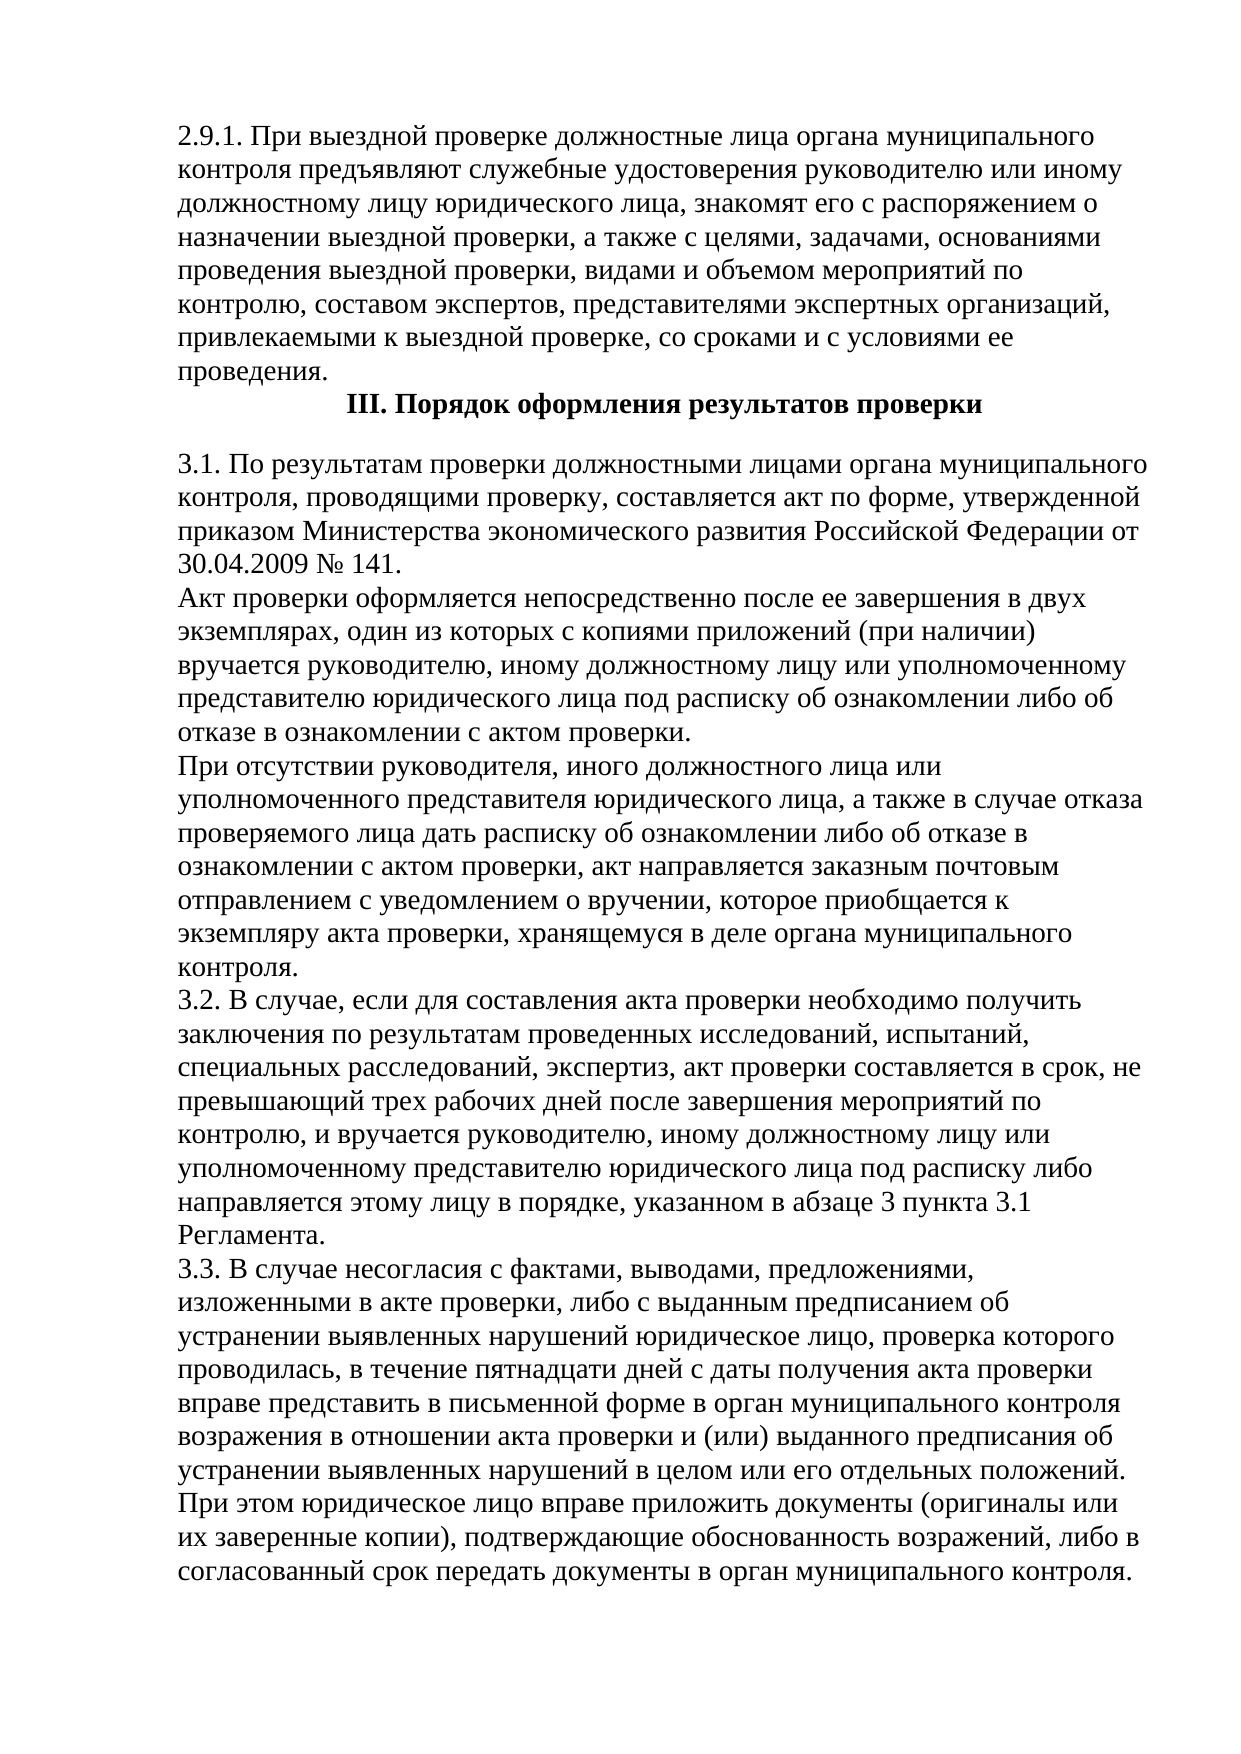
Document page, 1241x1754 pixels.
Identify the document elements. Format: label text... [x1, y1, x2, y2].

text Акт проверки оформляется непосредственно после ее завершения в двух экземплярах, один из которых с копиями приложений (при наличии) вручается руководителю, иному должностному лицу или уполномоченному представителю юридического лица под расписку об ознакомлении либо об отказе в ознакомлении с актом проверки. [177, 580, 1152, 748]
text 2.9.1. При выездной проверке должностные лица органа муниципального контроля предъявляют служебные удостоверения руководителю или иному должностному лицу юридического лица, знакомят его с распоряжением о назначении выездной проверки, а также с целями, задачами, основаниями проведения выездной проверки, видами и объемом мероприятий по контролю, составом экспертов, представителями экспертных организаций, привлекаемыми к выездной проверке, со сроками и с условиями ее проведения. [177, 118, 1152, 386]
text 3.1. По результатам проверки должностными лицами органа муниципального контроля, проводящими проверку, составляется акт по форме, утвержденной приказом Министерства экономического развития Российской Федерации от 30.04.2009 № 141. [177, 446, 1152, 580]
text 3.2. В случае, если для составления акта проверки необходимо получить заключения по результатам проведенных исследований, испытаний, специальных расследований, экспертиз, акт проверки составляется в срок, не превышающий трех рабочих дней после завершения мероприятий по контролю, и вручается руководителю, иному должностному лицу или уполномоченному представителю юридического лица под расписку либо направляется этому лицу в порядке, указанном в абзаце 3 пункта 3.1 Регламента. [177, 982, 1152, 1251]
text III. Порядок оформления результатов проверки [177, 386, 1152, 420]
text 3.3. В случае несогласия с фактами, выводами, предложениями, изложенными в акте проверки, либо с выданным предписанием об устранении выявленных нарушений юридическое лицо, проверка которого проводилась, в течение пятнадцати дней с даты получения акта проверки вправе представить в письменной форме в орган муниципального контроля возражения в отношении акта проверки и (или) выданного предписания об устранении выявленных нарушений в целом или его отдельных положений. При этом юридическое лицо вправе приложить документы (оригиналы или их заверенные копии), подтверждающие обоснованность возражений, либо в согласованный срок передать документы в орган муниципального контроля. [177, 1251, 1152, 1586]
text При отсутствии руководителя, иного должностного лица или уполномоченного представителя юридического лица, а также в случае отказа проверяемого лица дать расписку об ознакомлении либо об отказе в ознакомлении с актом проверки, акт направляется заказным почтовым отправлением с уведомлением о вручении, которое приобщается к экземпляру акта проверки, хранящемуся в деле органа муниципального контроля. [177, 748, 1152, 982]
